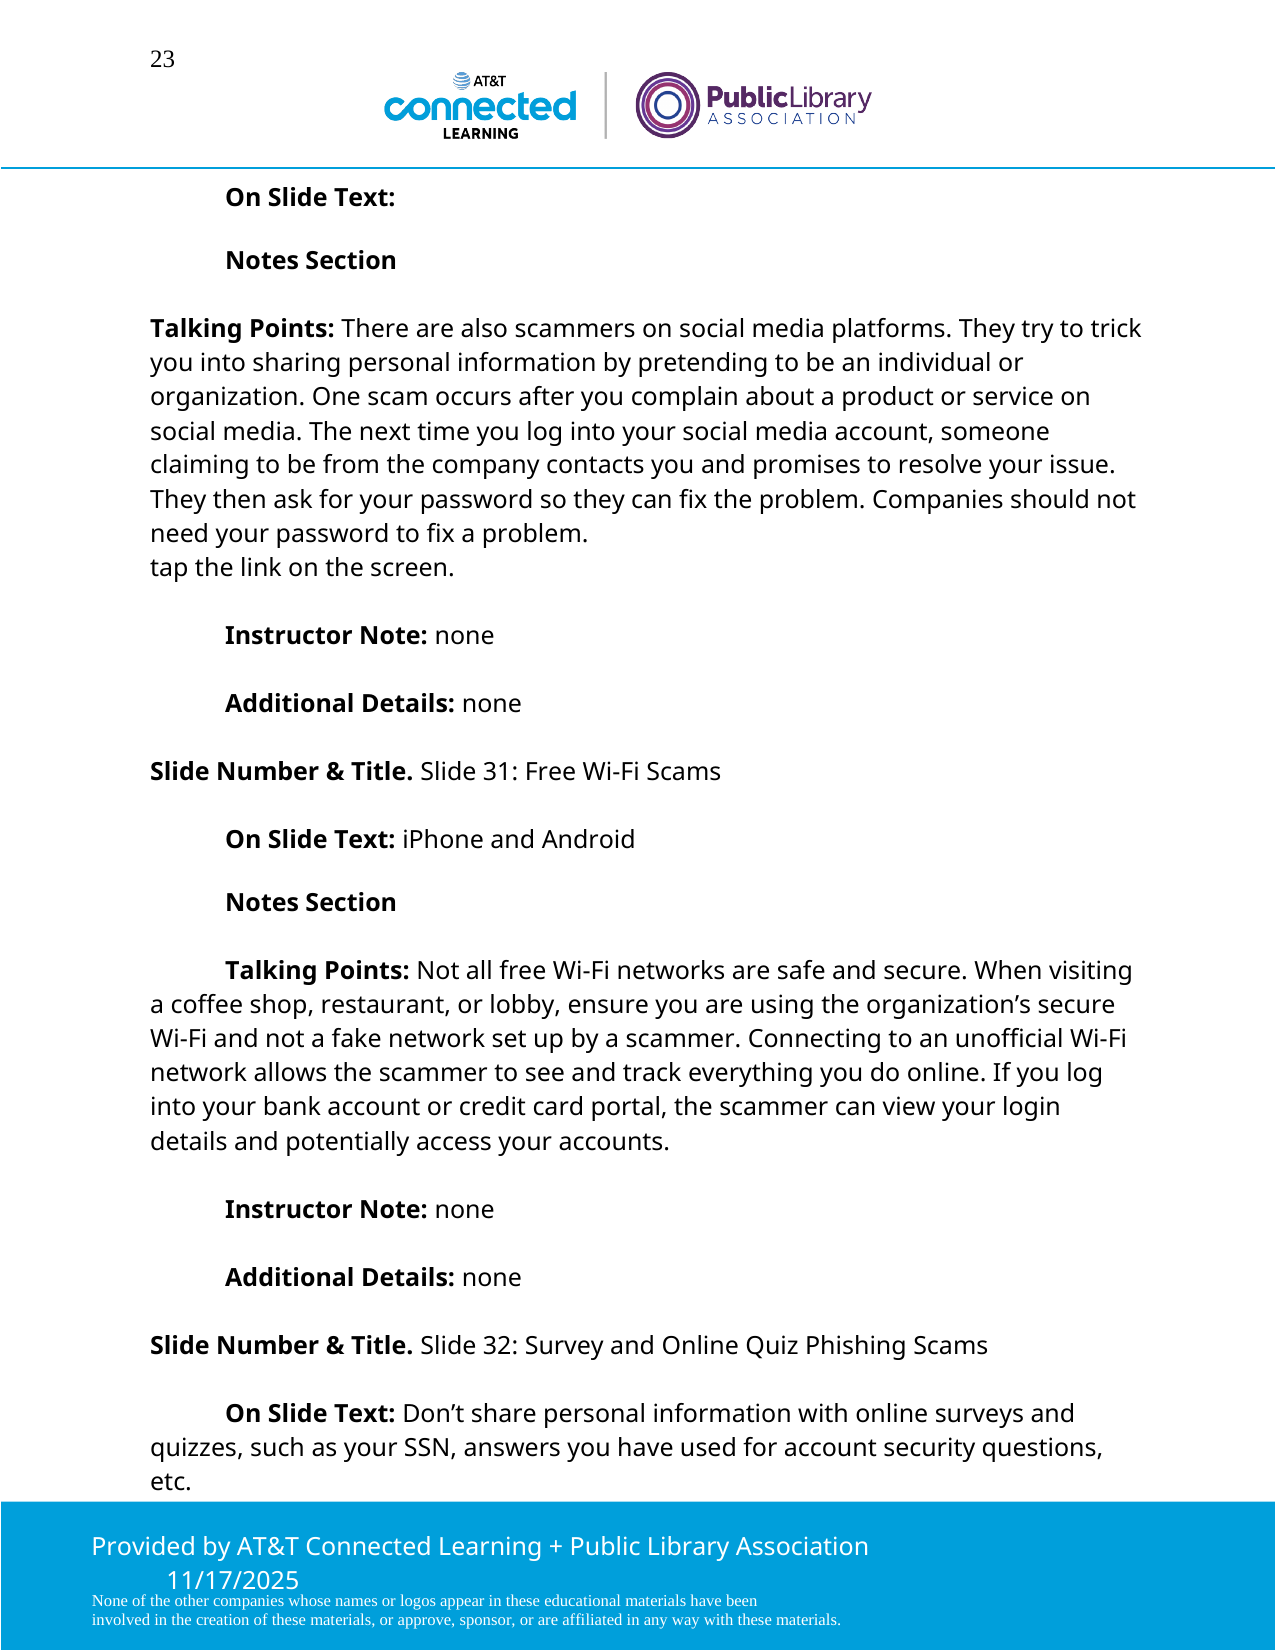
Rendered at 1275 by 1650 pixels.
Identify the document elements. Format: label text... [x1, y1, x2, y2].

text On Slide Text: Don’t share personal information with online surveys and quizzes, such as your SSN, answers you have used for account security questions, etc. [150, 1396, 1144, 1498]
text Additional Details: none [150, 686, 1144, 720]
text tap the link on the screen. [150, 549, 1144, 583]
picture [384, 72, 872, 139]
text Notes Section [150, 243, 1144, 277]
text Additional Details: none [150, 1259, 1144, 1293]
text Instructor Note: none [150, 617, 1144, 652]
picture [414, 104, 424, 114]
text Slide Number & Title. Slide 32: Survey and Online Quiz Phishing Scams [150, 1327, 1144, 1362]
text On Slide Text: [150, 180, 1144, 243]
text Instructor Note: none [150, 1191, 1144, 1225]
text Talking Points: There are also scammers on social media platforms. They try to trick you into sharing personal information by pretending to be an individual or organization. One scam occurs after you complain about a product or service on social media. The next time you log into your social media account, someone claiming to be from the company contacts you and promises to resolve your issue. They then ask for your password so they can fix the problem. Companies should not need your password to fix a problem. [150, 311, 1144, 549]
text Slide Number & Title. Slide 31: Free Wi-Fi Scams [150, 754, 1144, 788]
text Notes Section [150, 885, 1144, 919]
text On Slide Text: iPhone and Android [150, 822, 1144, 885]
text Talking Points: Not all free Wi-Fi networks are safe and secure. When visiting a coffee shop, restaurant, or lobby, ensure you are using the organization’s secure Wi-Fi and not a fake network set up by a scammer. Connecting to an unofficial Wi-Fi network allows the scammer to see and track everything you do online. If you log into your bank account or credit card portal, the scammer can view your login details and potentially access your accounts. [150, 953, 1144, 1157]
